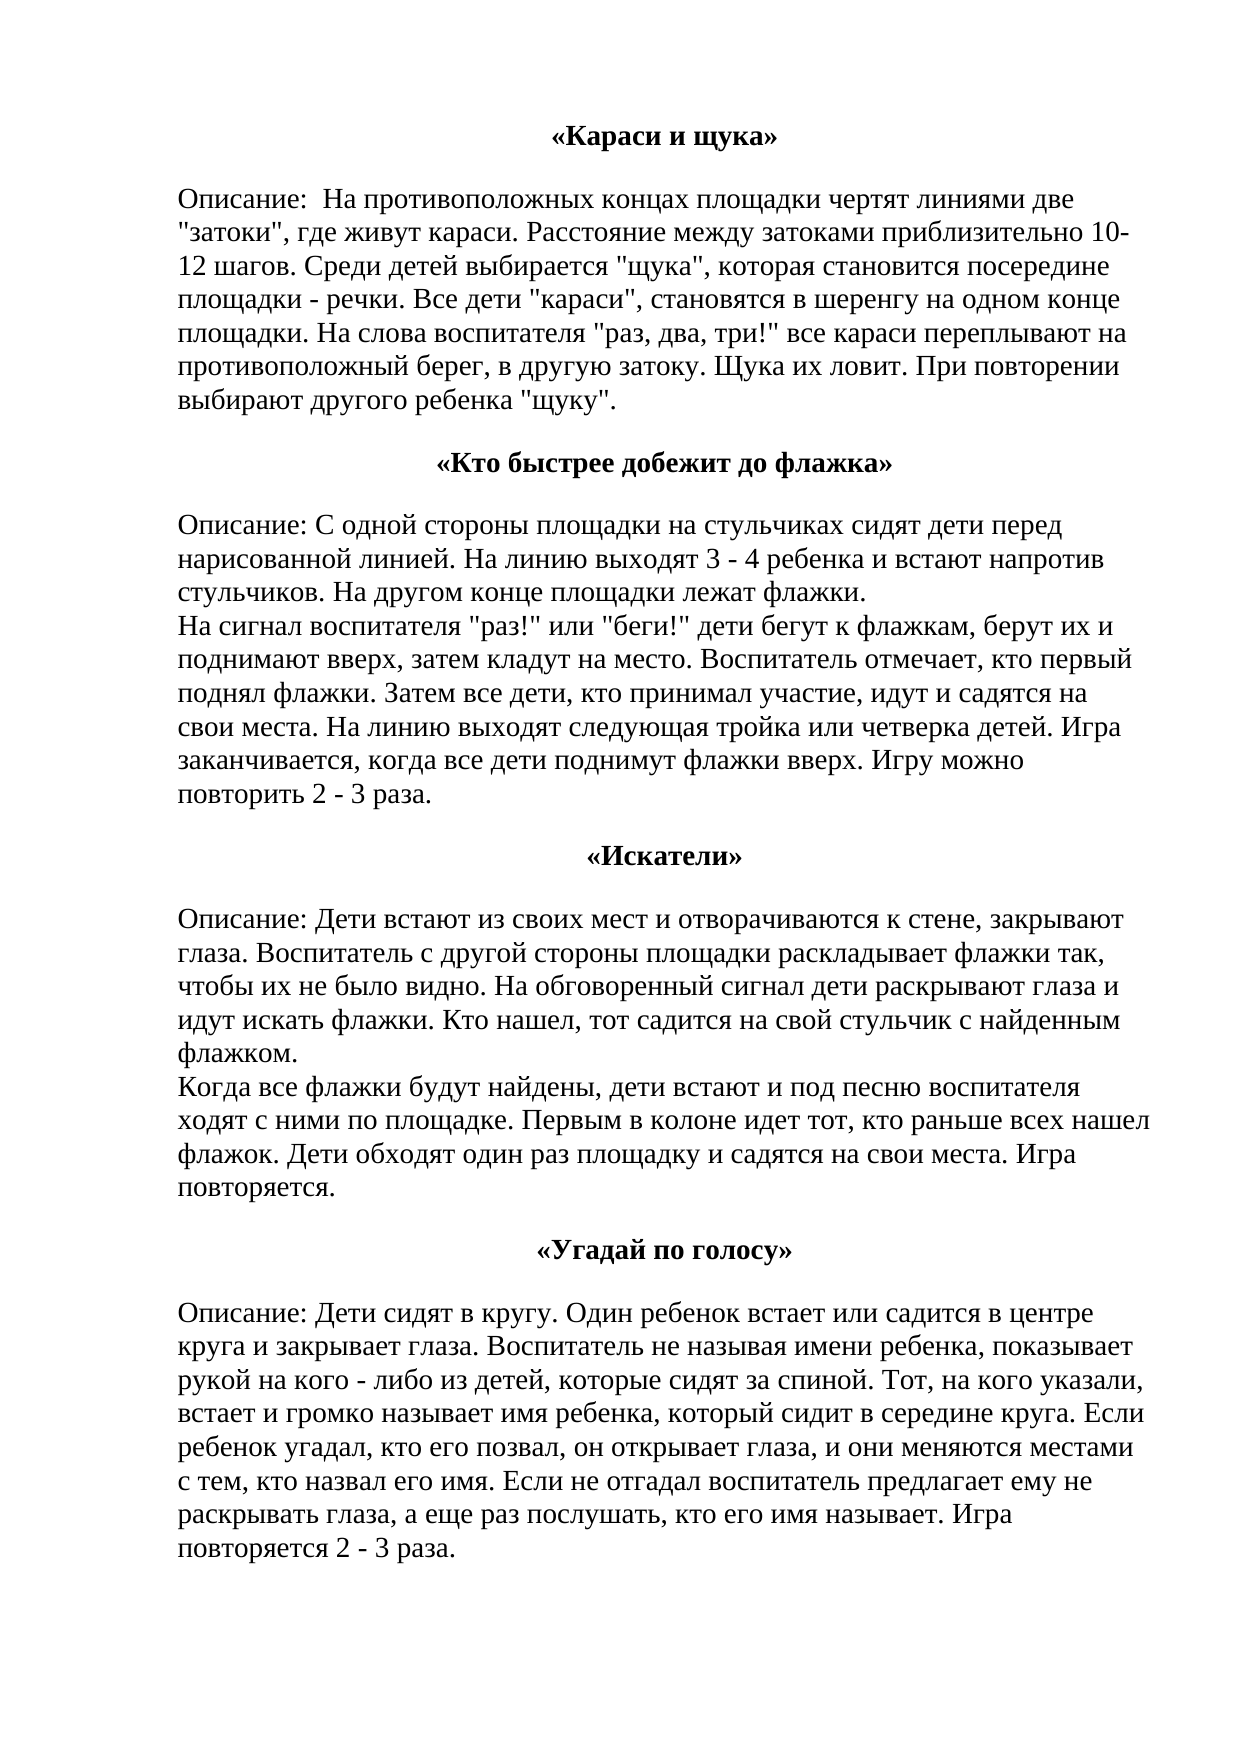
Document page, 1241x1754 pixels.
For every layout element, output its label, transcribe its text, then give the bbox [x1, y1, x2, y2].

text «Кто быстрее добежит до флажка» [177, 445, 1152, 478]
text «Караси и щука» [177, 118, 1152, 152]
text «Искатели» [177, 838, 1152, 872]
text «Угадай по голосу» [177, 1232, 1152, 1266]
text Описание: Дети сидят в кругу. Один ребенок встает или садится в центре круга и закрывает глаза. Воспитатель не называя имени ребенка, показывает рукой на кого - либо из детей, которые сидят за спиной. Тот, на кого указали, встает и громко называет имя ребенка, который сидит в середине круга. Если ребенок угадал, кто его позвал, он открывает глаза, и они меняются местами с тем, кто назвал его имя. Если не отгадал воспитатель предлагает ему не раскрывать глаза, а еще раз послушать, кто его имя называет. Игра повторяется 2 - 3 раза. [177, 1295, 1152, 1563]
text Описание: С одной стороны площадки на стульчиках сидят дети перед нарисованной линией. На линию выходят 3 - 4 ребенка и встают напротив стульчиков. На другом конце площадки лежат флажки. На сигнал воспитателя "раз!" или "беги!" дети бегут к флажкам, берут их и поднимают вверх, затем кладут на место. Воспитатель отмечает, кто первый поднял флажки. Затем все дети, кто принимал участие, идут и садятся на свои места. На линию выходят следующая тройка или четверка детей. Игра заканчивается, когда все дети поднимут флажки вверх. Игру можно повторить 2 - 3 раза. [177, 507, 1152, 809]
text Описание: Дети встают из своих мест и отворачиваются к стене, закрывают глаза. Воспитатель с другой стороны площадки раскладывает флажки так, чтобы их не было видно. На обговоренный сигнал дети раскрывают глаза и идут искать флажки. Кто нашел, тот садится на свой стульчик с найденным флажком. Когда все флажки будут найдены, дети встают и под песню воспитателя ходят с ними по площадке. Первым в колоне идет тот, кто раньше всех нашел флажок. Дети обходят один раз площадку и садятся на свои места. Игра повторяется. [177, 901, 1152, 1203]
text Описание: На противоположных концах площадки чертят линиями две "затоки", где живут караси. Расстояние между затоками приблизительно 10-12 шагов. Среди детей выбирается "щука", которая становится посередине площадки - речки. Все дети "караси", становятся в шеренгу на одном конце площадки. На слова воспитателя "раз, два, три!" все караси переплывают на противоположный берег, в другую затоку. Щука их ловит. При повторении выбирают другого ребенка "щуку". [177, 181, 1152, 416]
